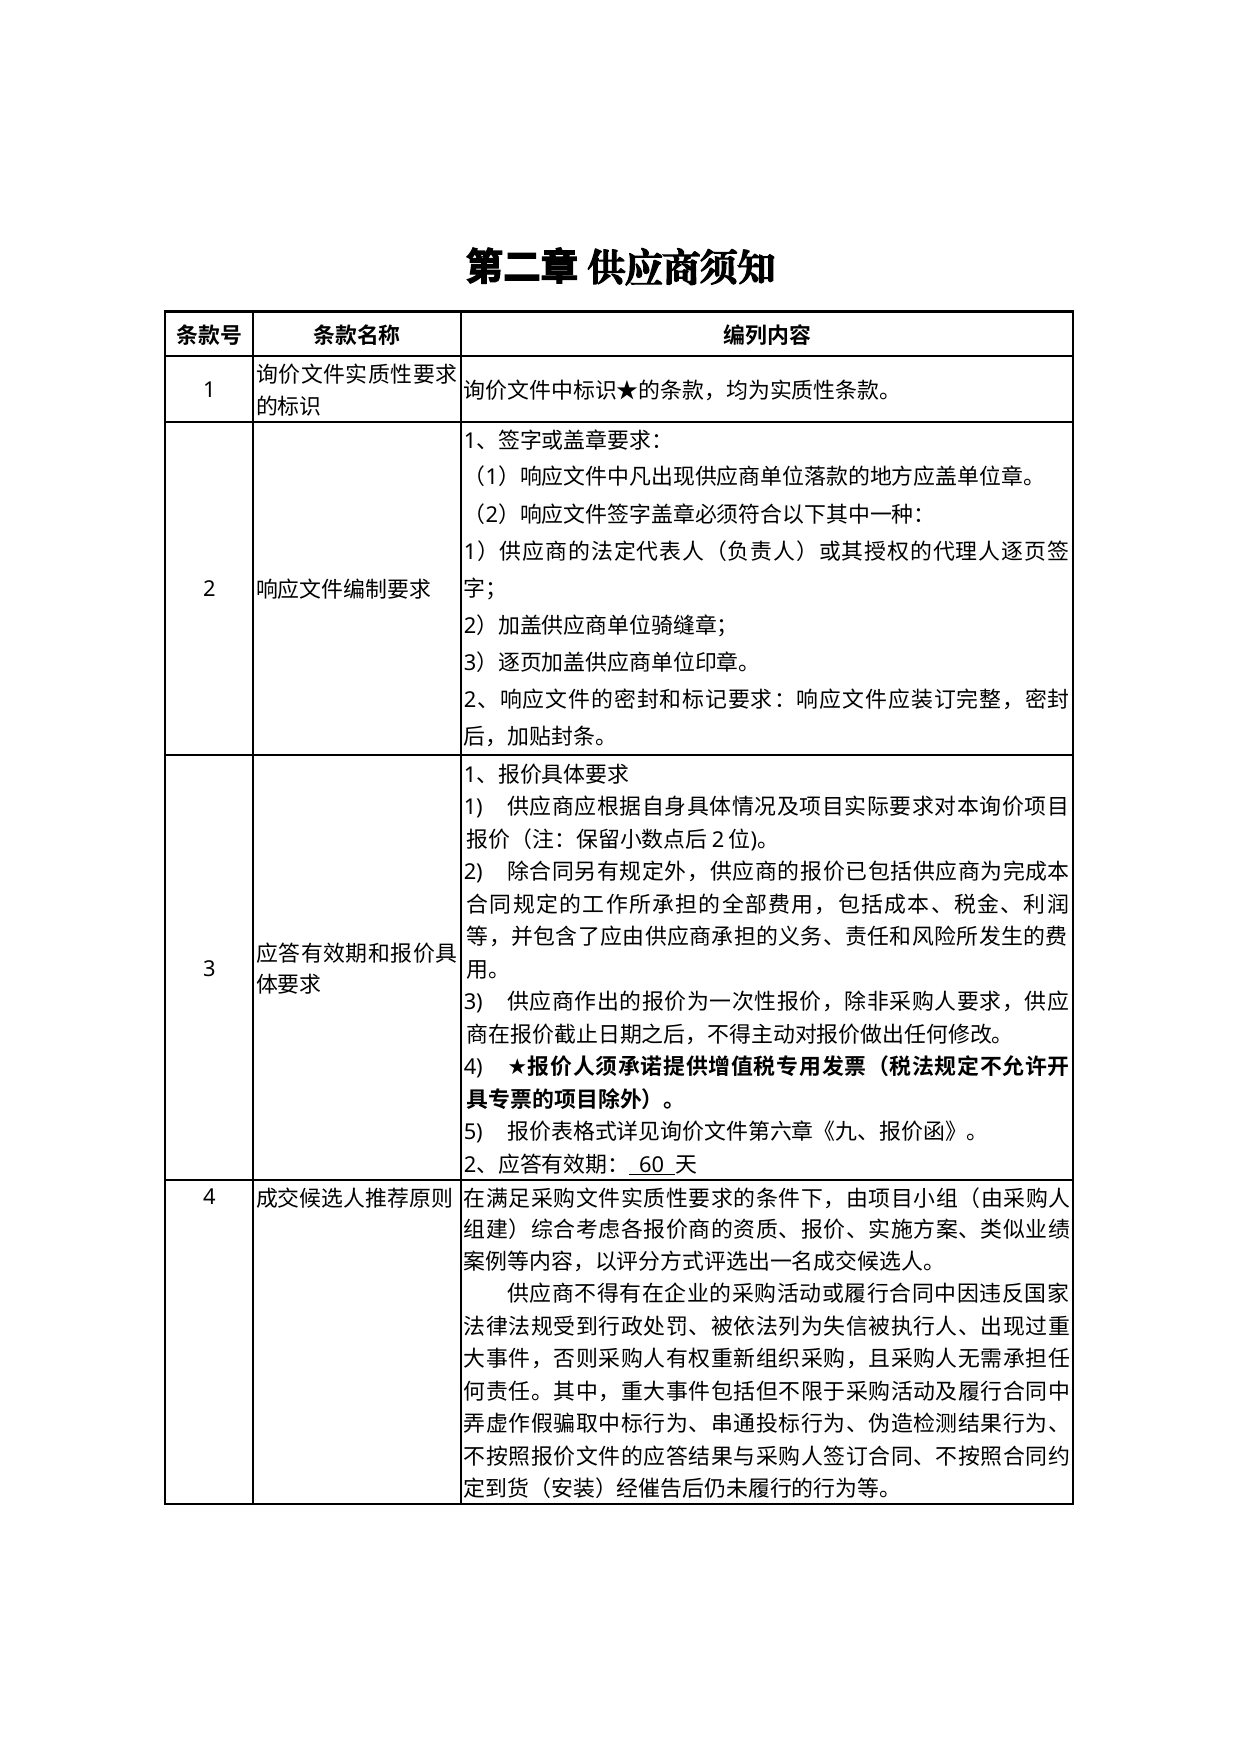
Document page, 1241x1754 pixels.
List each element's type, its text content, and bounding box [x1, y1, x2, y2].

table_header 条款号 [166, 313, 252, 355]
table_cell 询价文件实质性要求的标识 [254, 357, 460, 421]
table_header 编列内容 [462, 313, 1072, 355]
table_cell 1、签字或盖章要求： （1）响应文件中凡出现供应商单位落款的地方应盖单位章。 （2）响应文件签字盖章必须符合以下其中一种： 1）供应商的法定代表人（负责人）或其授权的代理人逐页签字； 2）加盖供应商单位骑缝章； 3）逐页加盖供应商单位印章。 2、响应文件的密封和标记要求：响应文件应装订完整，密封后，加贴封条。 [462, 423, 1072, 754]
table_cell 4 [166, 1181, 252, 1503]
table_cell 应答有效期和报价具体要求 [254, 756, 460, 1179]
table_cell 2 [166, 423, 252, 754]
table_cell 3 [166, 756, 252, 1179]
table_cell 1、报价具体要求 供应商应根据自身具体情况及项目实际要求对本询价项目报价（注：保留小数点后2位)。 除合同另有规定外，供应商的报价已包括供应商为完成本合同规定的工作所承担的全部费用，包括成本、税金、利润等，并包含了应由供应商承担的义务、责任和风险所发生的费用。 供应商作出的报价为一次性报价，除非采购人要求，供应商在报价截止日期之后，不得主动对报价做出任何修改。 ★报价人须承诺提供增值税专用发票（税法规定不允许开具专票的项目除外）。 报价表格式详见询价文件第六章《九、报价函》。 2、应答有效期： 60 天 [462, 756, 1072, 1179]
table_cell 1 [166, 357, 252, 421]
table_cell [462, 1181, 1072, 1503]
table_cell 成交候选人推荐原则 [254, 1181, 460, 1503]
table_cell 响应文件编制要求 [254, 423, 460, 754]
table_header 条款名称 [254, 313, 460, 355]
list 供应商须知 [165, 233, 1075, 298]
table_cell 询价文件中标识★的条款，均为实质性条款。 [462, 357, 1072, 421]
